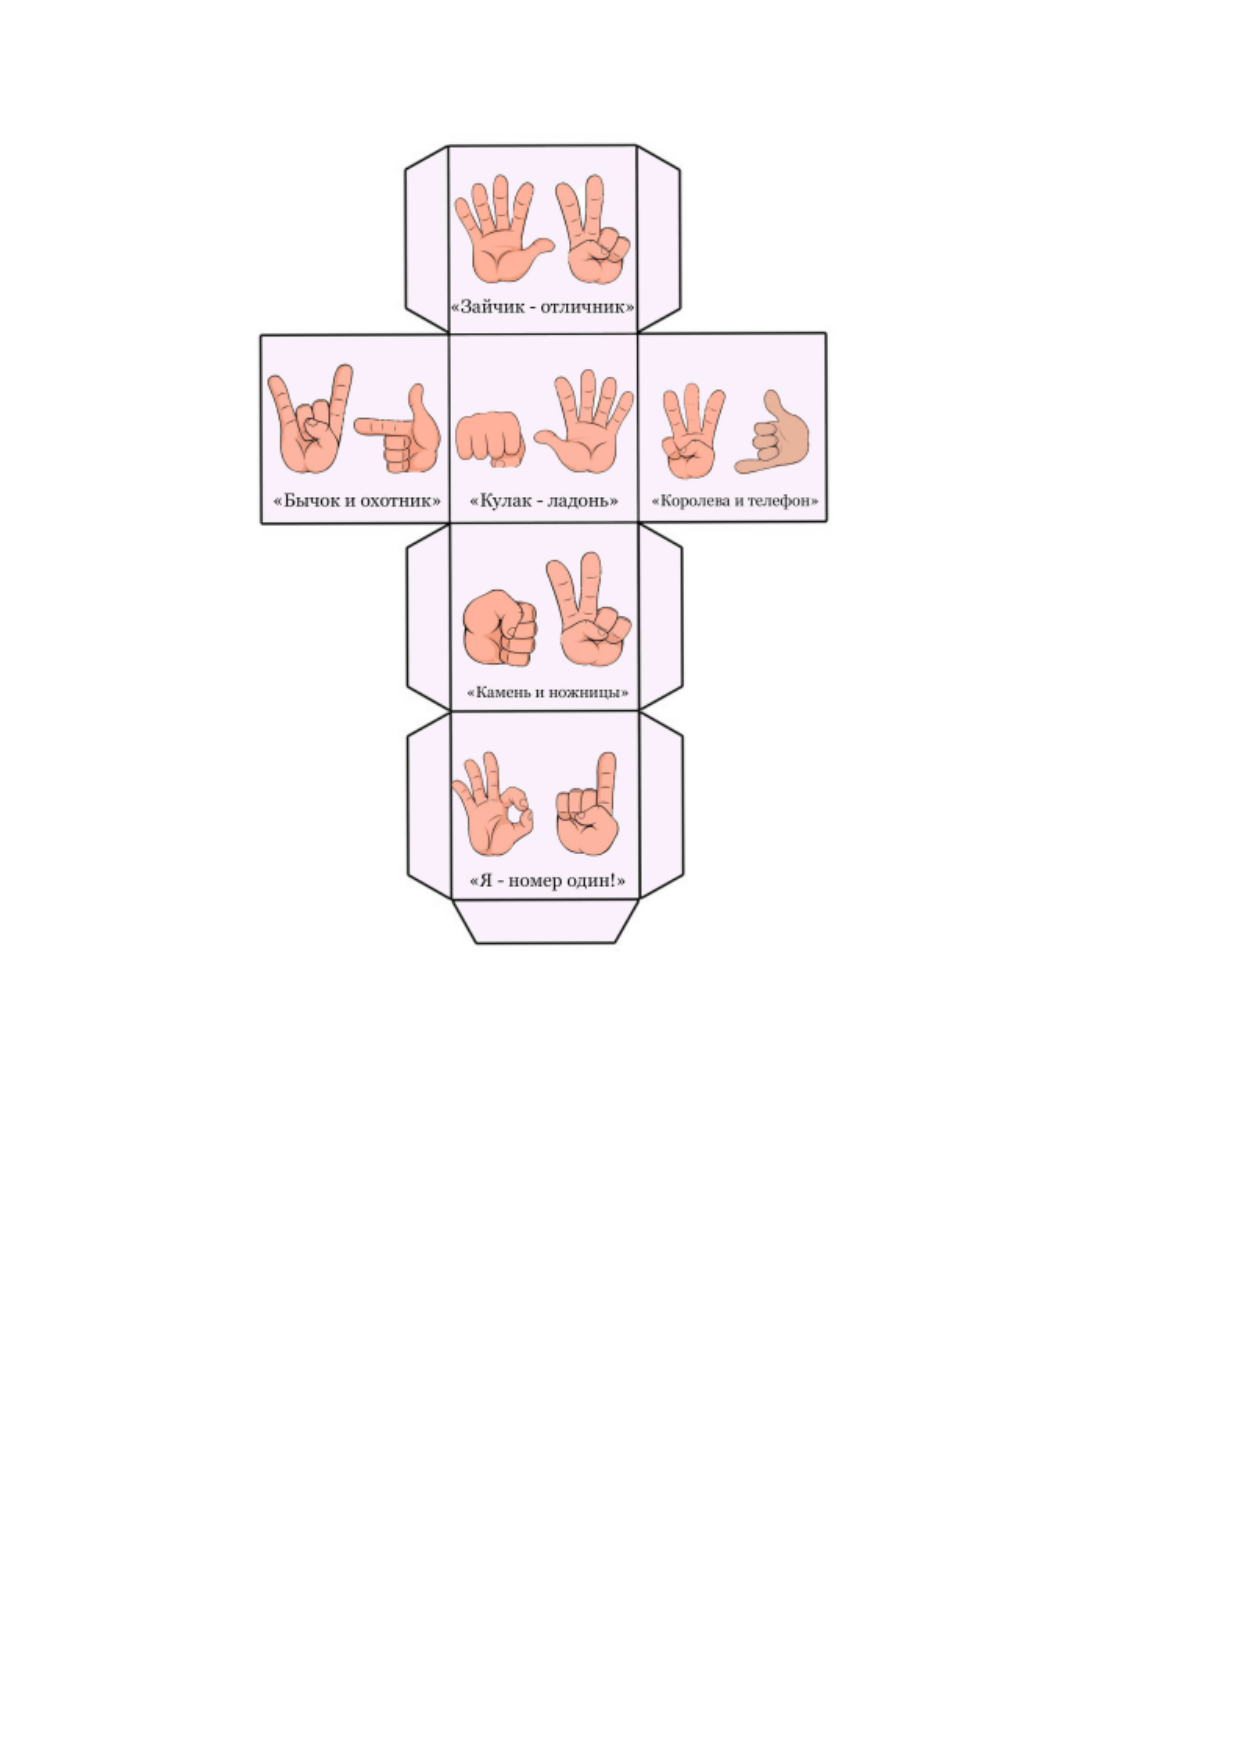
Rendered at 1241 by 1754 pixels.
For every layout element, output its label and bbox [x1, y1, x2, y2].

picture [177, 118, 914, 979]
